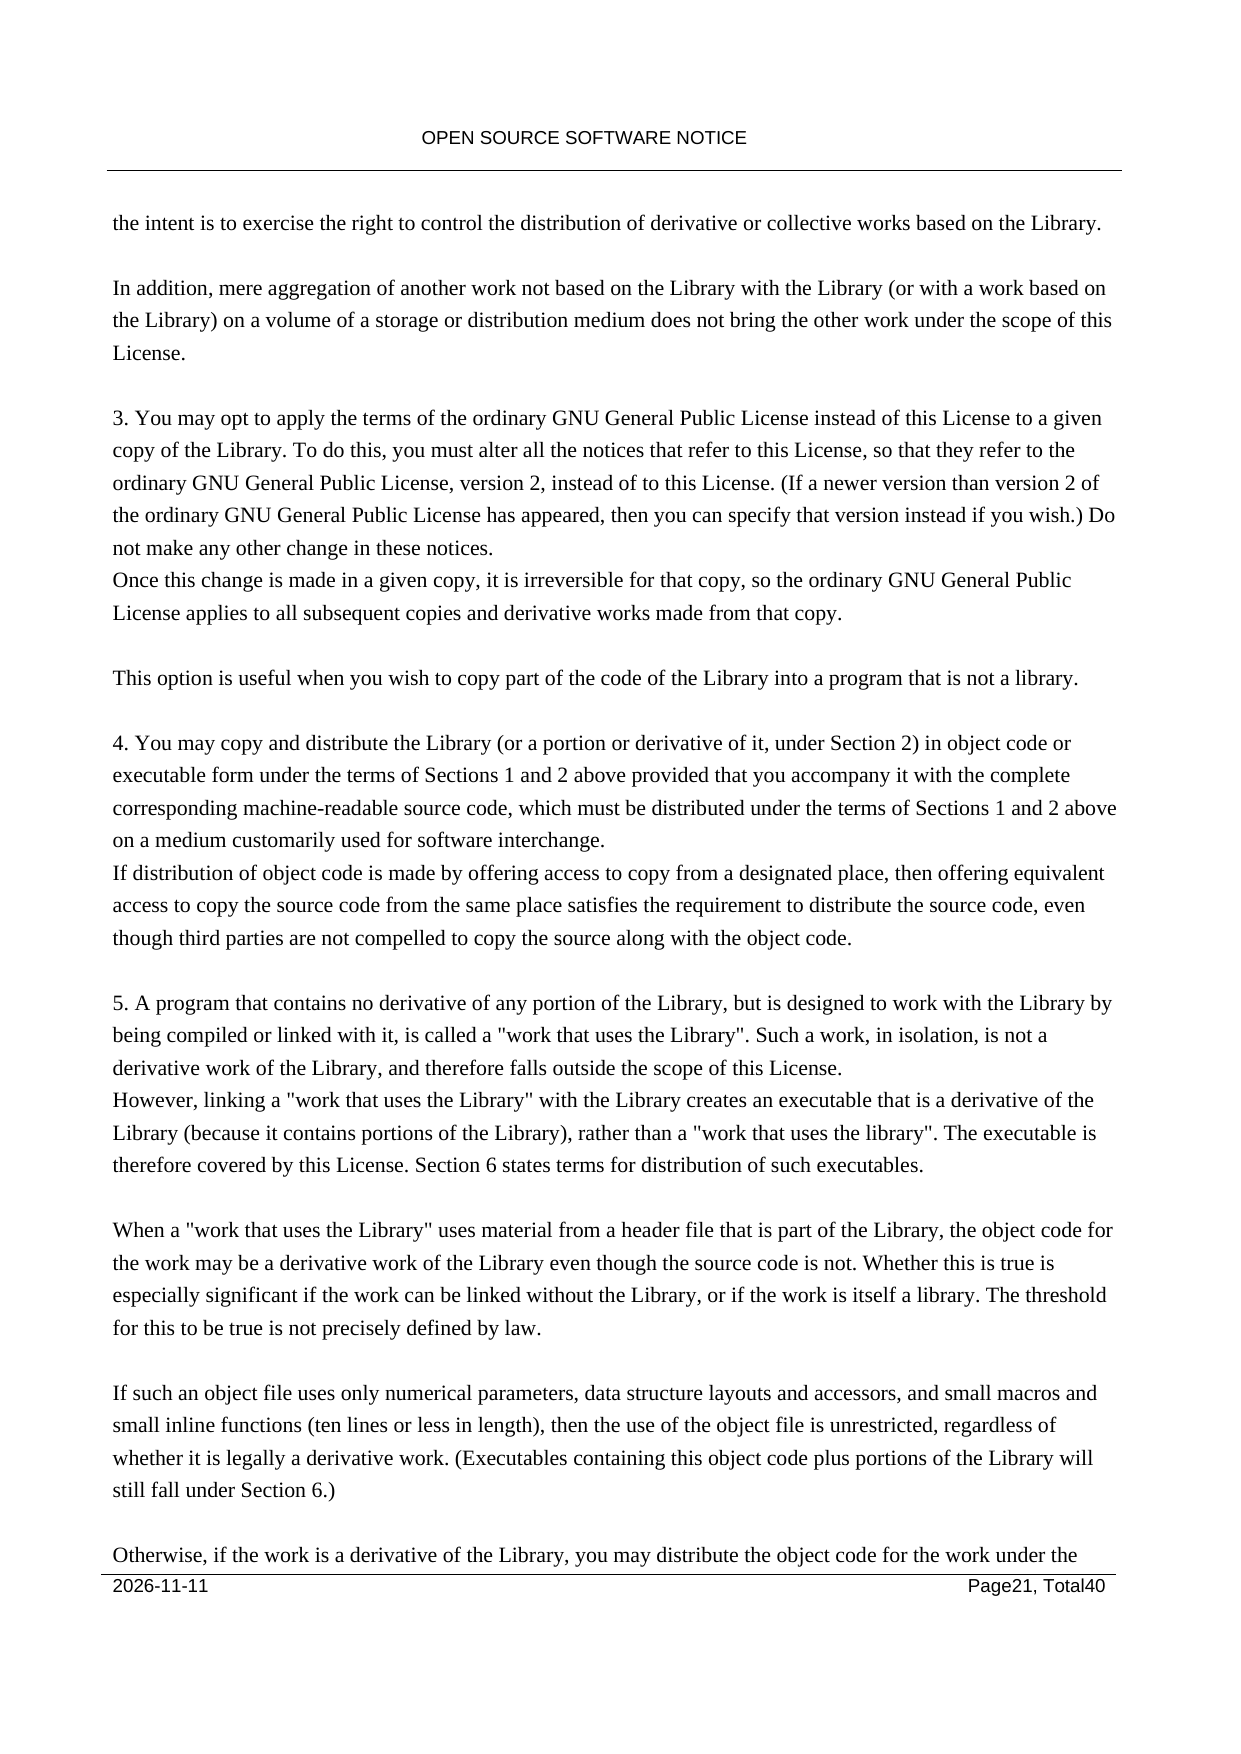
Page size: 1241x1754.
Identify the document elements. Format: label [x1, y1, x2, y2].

text [112, 206, 1128, 1571]
